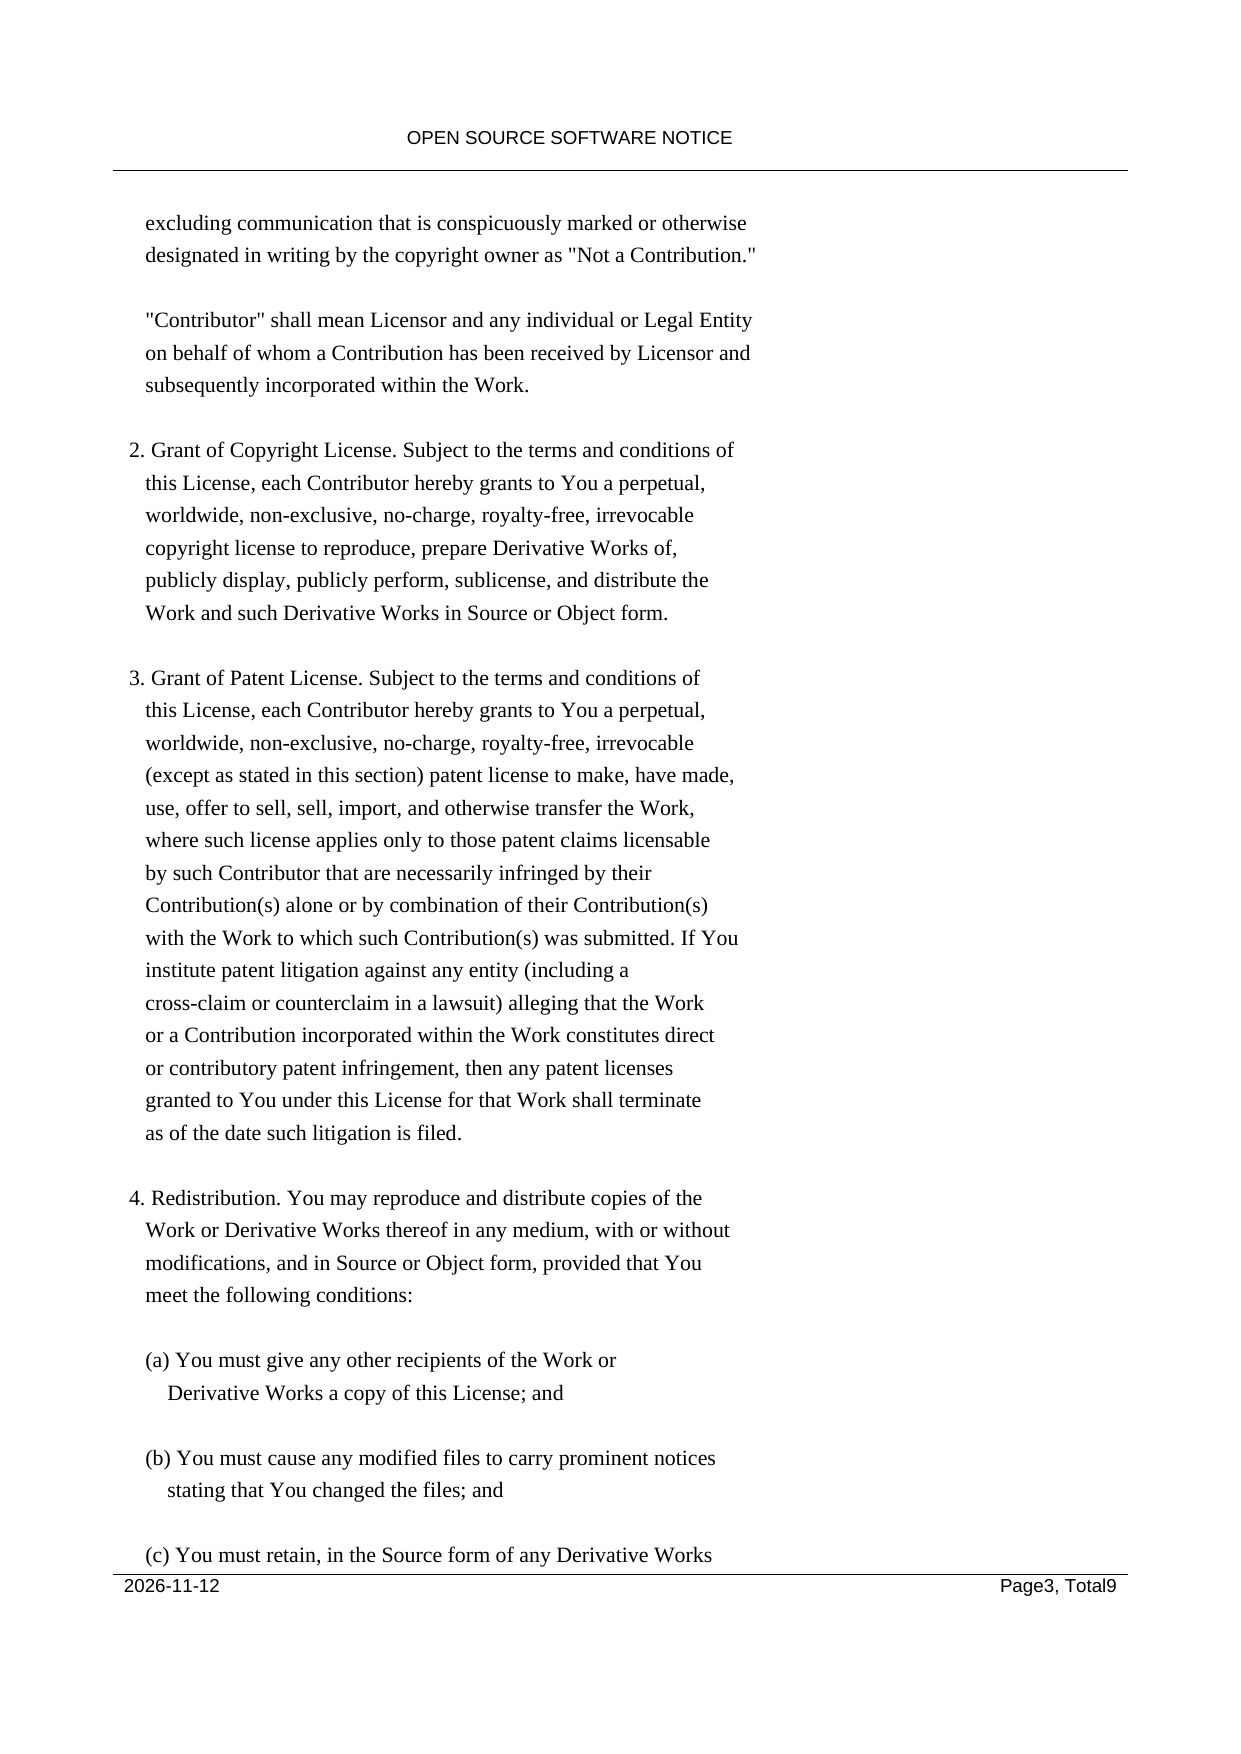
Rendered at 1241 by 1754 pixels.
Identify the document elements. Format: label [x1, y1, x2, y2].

text [112, 206, 1128, 1571]
